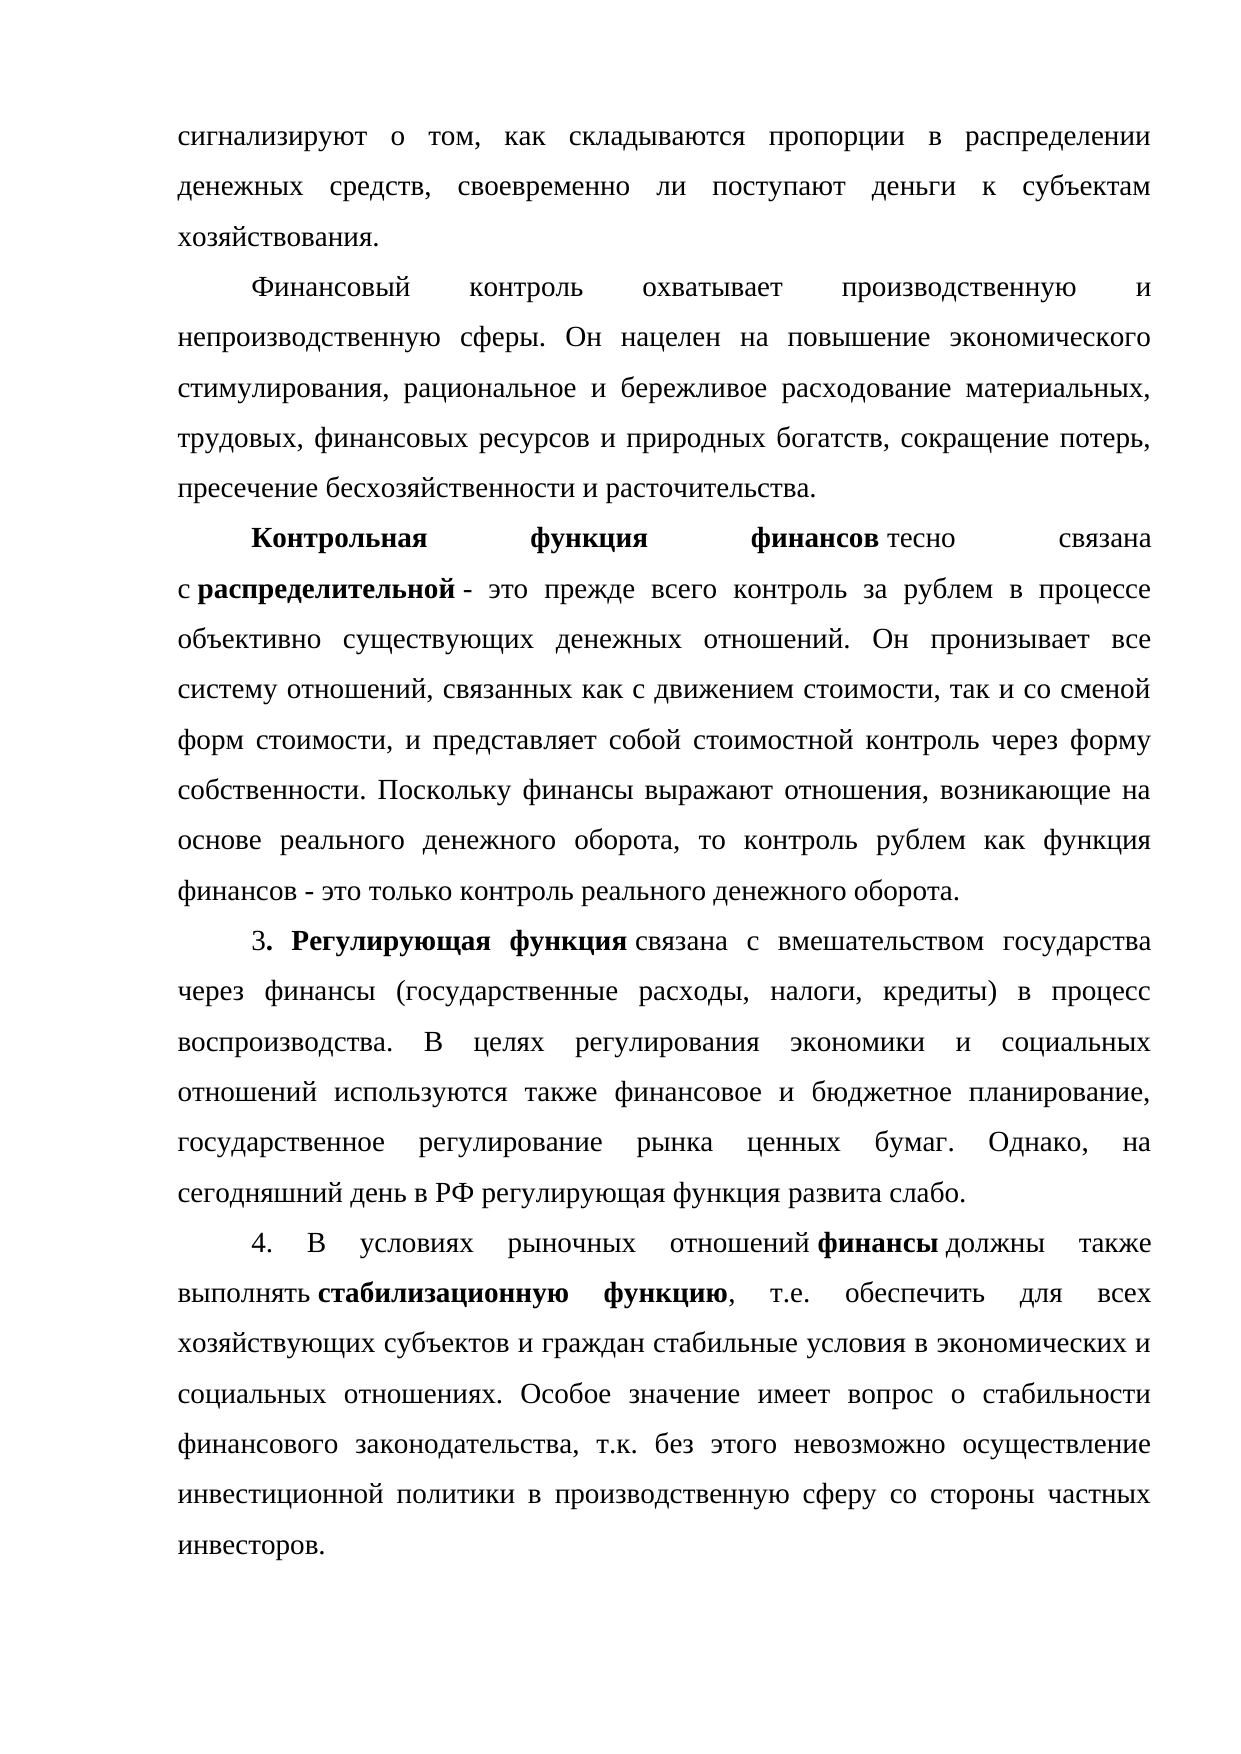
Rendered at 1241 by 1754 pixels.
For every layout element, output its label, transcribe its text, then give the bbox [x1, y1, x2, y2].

text 4. В условиях рыночных отношений финансы должны также выполнять стабилизационную функцию, т.е. обеспечить для всех хозяйствующих субъектов и граждан стабильные условия в экономических и социальных отношениях. Особое значение имеет вопрос о стабильности финансового законодательства, т.к. без этого невозможно осуществление инвестиционной политики в производственную сферу со стороны частных инвесторов. [177, 1225, 1152, 1560]
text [177, 118, 1152, 252]
text Контрольная функция финансов тесно связана с распределительной - это прежде всего контроль за рублем в процессе объективно существующих денежных отношений. Он пронизывает все систему отношений, связанных как с движением стоимости, так и со сменой форм стоимости, и представляет собой стоимостной контроль через форму собственности. Поскольку финансы выражают отношения, возникающие на основе реального денежного оборота, то контроль рублем как функция финансов - это только контроль реального денежного оборота. [177, 521, 1152, 906]
text Финансовый контроль охватывает производственную и непроизводственную сферы. Он нацелен на повышение экономического стимулирования, рациональное и бережливое расходование материальных, трудовых, финансовых ресурсов и природных богатств, сокращение потерь, пресечение бесхозяйственности и расточительства. [177, 269, 1152, 504]
text 3. Регулирующая функция связана с вмешательством государства через финансы (государственные расходы, налоги, кредиты) в процесс воспроизводства. В целях регулирования экономики и социальных отношений используются также финансовое и бюджетное планирование, государственное регулирование рынка ценных бумаг. Однако, на сегодняшний день в РФ регулирующая функция развита слабо. [177, 923, 1152, 1208]
